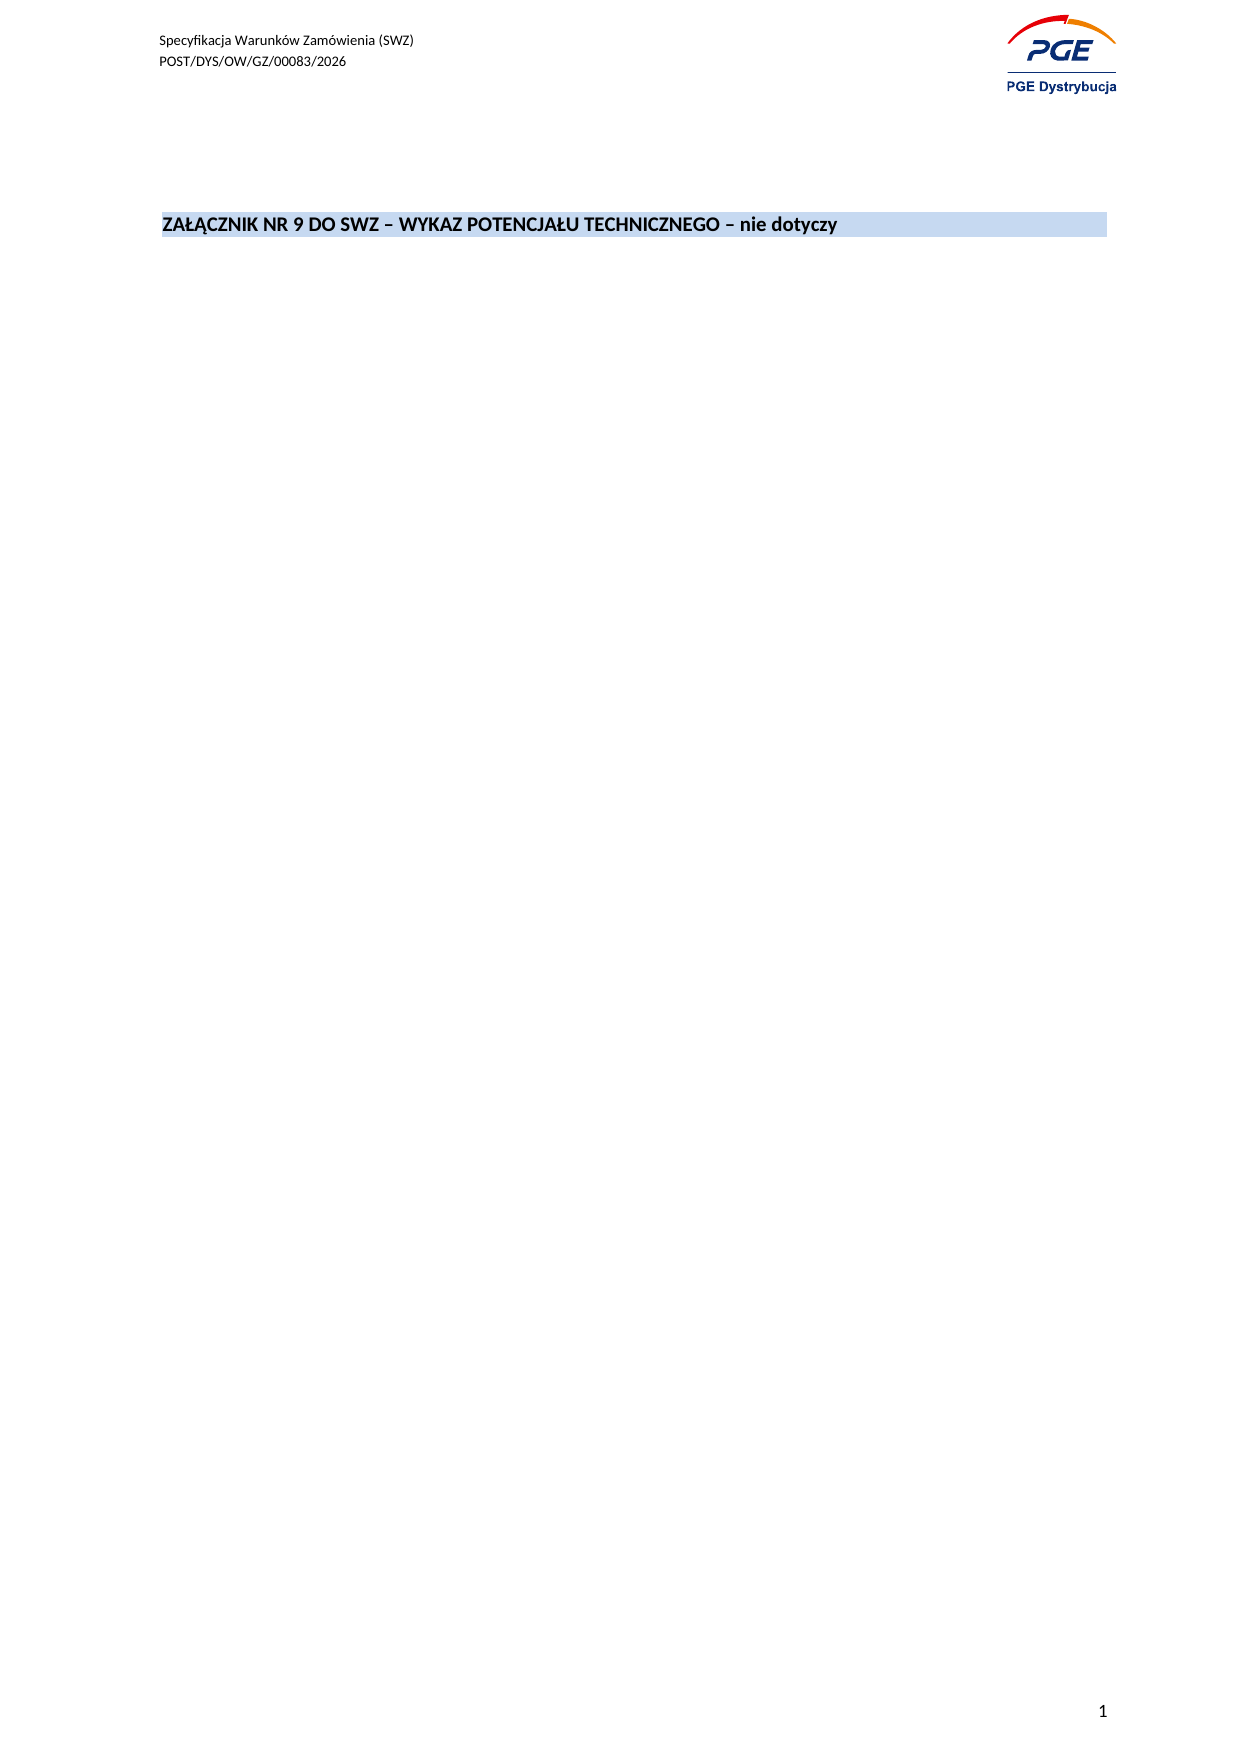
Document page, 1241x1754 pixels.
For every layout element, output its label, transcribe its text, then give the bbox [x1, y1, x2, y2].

subtitle ZAŁĄCZNIK NR 9 DO SWZ – WYKAZ POTENCJAŁU TECHNICZNEGO – nie dotyczy [162, 212, 1107, 237]
